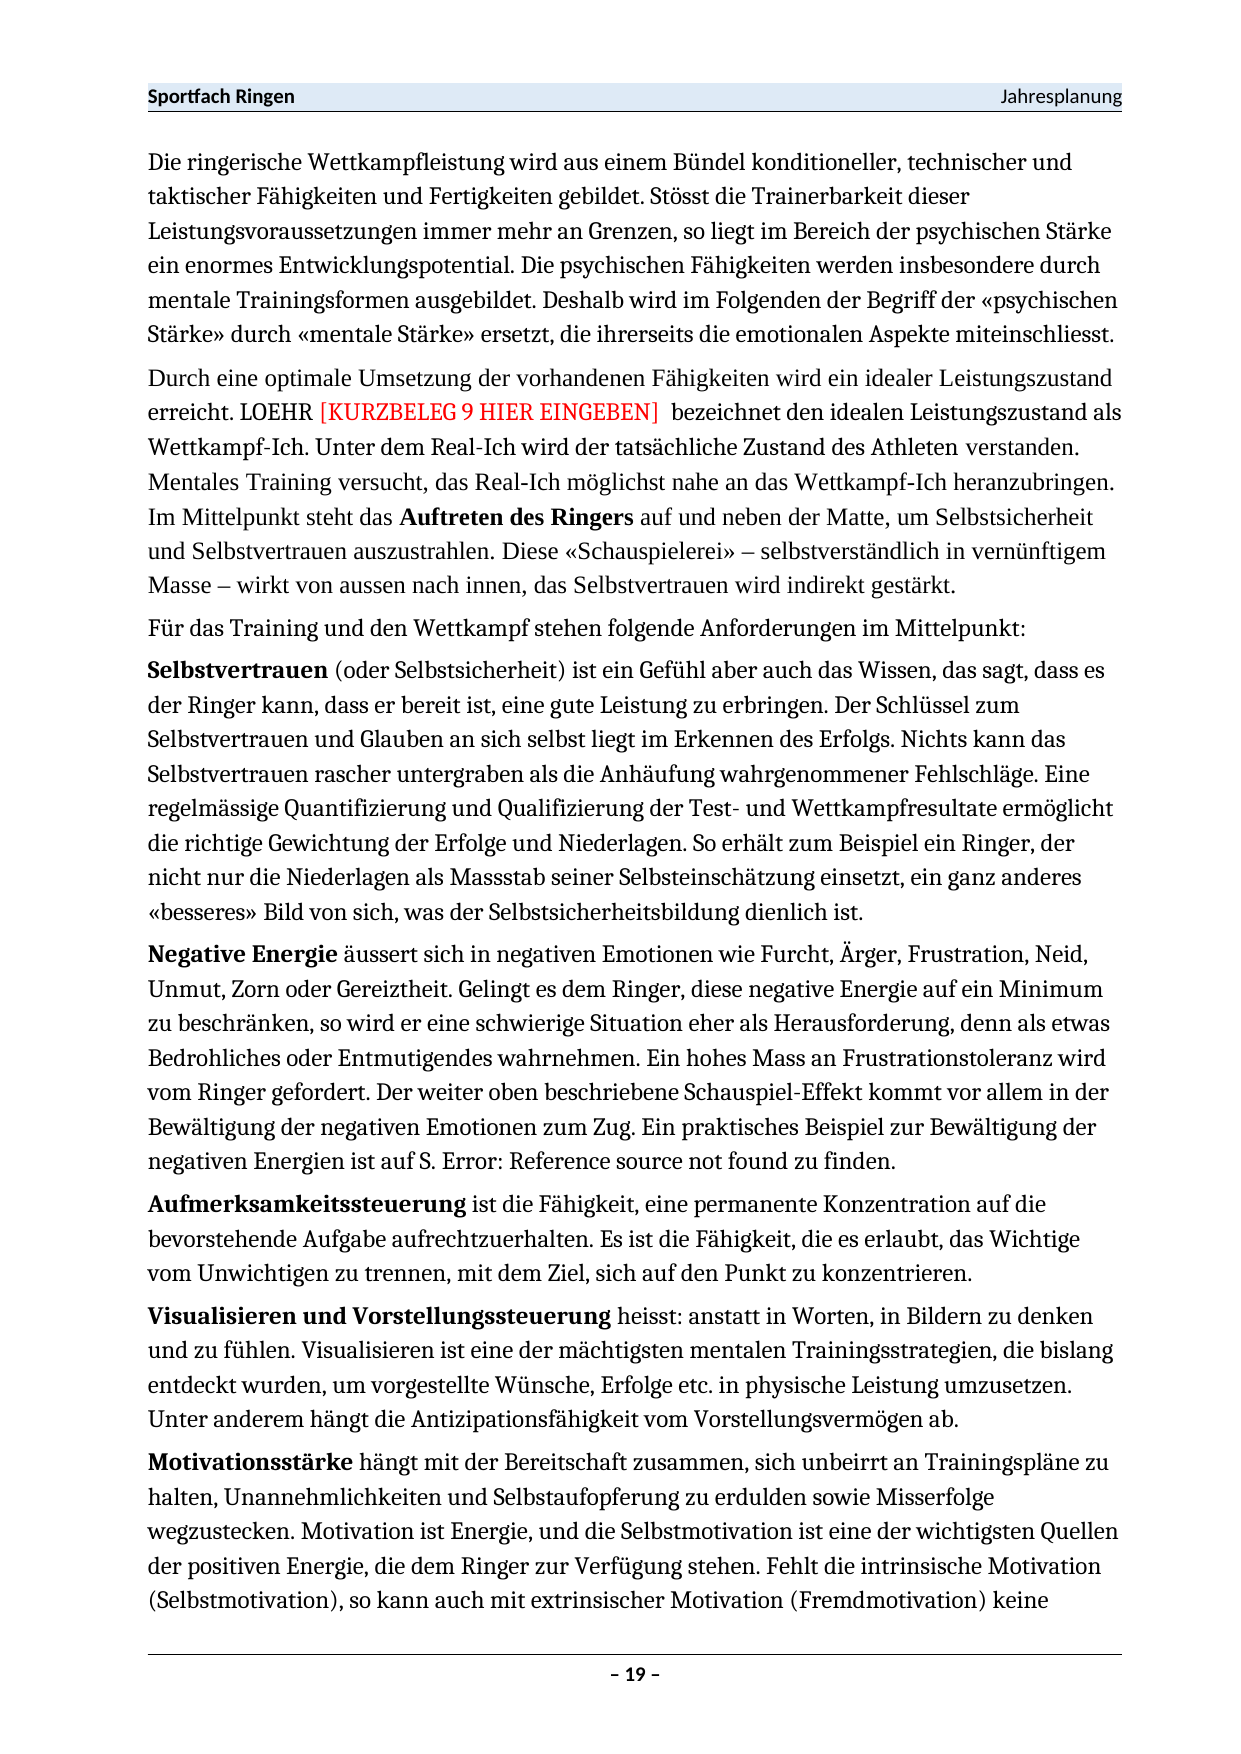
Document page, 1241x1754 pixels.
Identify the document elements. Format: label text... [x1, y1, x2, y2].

text Aufmerksamkeitssteuerung ist die Fähigkeit, eine permanente Konzentration auf die bevorstehende Aufgabe aufrechtzuerhalten. Es ist die Fähigkeit, die es erlaubt, das Wichtige vom Unwichtigen zu trennen, mit dem Ziel, sich auf den Punkt zu konzentrieren. [148, 1190, 1122, 1288]
text Für das Training und den Wettkampf stehen folgende Anforderungen im Mittelpunkt: [148, 613, 1122, 642]
text Durch eine optimale Umsetzung der vorhandenen Fähigkeiten wird ein idealer Leistungszustand erreicht. LOEHR bezeichnet den idealen Leistungszustand als Wettkampf-Ich. Unter dem Real-Ich wird der tatsächliche Zustand des Athleten verstanden. Mentales Training versucht, das Real-Ich möglichst nahe an das Wettkampf-Ich heranzubringen. Im Mittelpunkt steht das Auftreten des Ringers auf und neben der Matte, um Selbstsicherheit und Selbstvertrauen auszustrahlen. Diese «Schauspielerei» – selbstverständlich in vernünftigem Masse – wirkt von aussen nach innen, das Selbstvertrauen wird indirekt gestärkt. [148, 363, 1122, 599]
text Selbstvertrauen (oder Selbstsicherheit) ist ein Gefühl aber auch das Wissen, das sagt, dass es der Ringer kann, dass er bereit ist, eine gute Leistung zu erbringen. Der Schlüssel zum Selbstvertrauen und Glauben an sich selbst liegt im Erkennen des Erfolgs. Nichts kann das Selbstvertrauen rascher untergraben als die Anhäufung wahrgenommener Fehlschläge. Eine regelmässige Quantifizierung und Qualifizierung der Test- und Wettkampfresultate ermöglicht die richtige Gewichtung der Erfolge und Niederlagen. So erhält zum Beispiel ein Ringer, der nicht nur die Niederlagen als Massstab seiner Selbsteinschätzung einsetzt, ein ganz anderes «besseres» Bild von sich, was der Selbstsicherheitsbildung dienlich ist. [148, 656, 1122, 926]
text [148, 1448, 1122, 1615]
text Negative Energie äussert sich in negativen Emotionen wie Furcht, Ärger, Frustration, Neid, Unmut, Zorn oder Gereiztheit. Gelingt es dem Ringer, diese negative Energie auf ein Minimum zu beschränken, so wird er eine schwierige Situation eher als Herausforderung, denn als etwas Bedrohliches oder Entmutigendes wahrnehmen. Ein hohes Mass an Frustrationstoleranz wird vom Ringer gefordert. Der weiter oben beschriebene Schauspiel-Effekt kommt vor allem in der Bewältigung der negativen Emotionen zum Zug. Ein praktisches Beispiel zur Bewältigung der negativen Energien ist auf S. Fehler! Textmarke nicht definiert. zu finden. [148, 940, 1122, 1176]
text Die ringerische Wettkampfleistung wird aus einem Bündel konditioneller, technischer und taktischer Fähigkeiten und Fertigkeiten gebildet. Stösst die Trainerbarkeit dieser Leistungsvoraussetzungen immer mehr an Grenzen, so liegt im Bereich der psychischen Stärke ein enormes Entwicklungspotential. Die psychischen Fähigkeiten werden insbesondere durch mentale Trainingsformen ausgebildet. Deshalb wird im Folgenden der Begriff der «psychischen Stärke» durch «mentale Stärke» ersetzt, die ihrerseits die emotionalen Aspekte miteinschliesst. [148, 148, 1122, 349]
text Visualisieren und Vorstellungssteuerung heisst: anstatt in Worten, in Bildern zu denken und zu fühlen. Visualisieren ist eine der mächtigsten mentalen Trainingsstrategien, die bislang entdeckt wurden, um vorgestellte Wünsche, Erfolge etc. in physische Leistung umzusetzen. Unter anderem hängt die Antizipationsfähigkeit vom Vorstellungsvermögen ab. [148, 1302, 1122, 1434]
